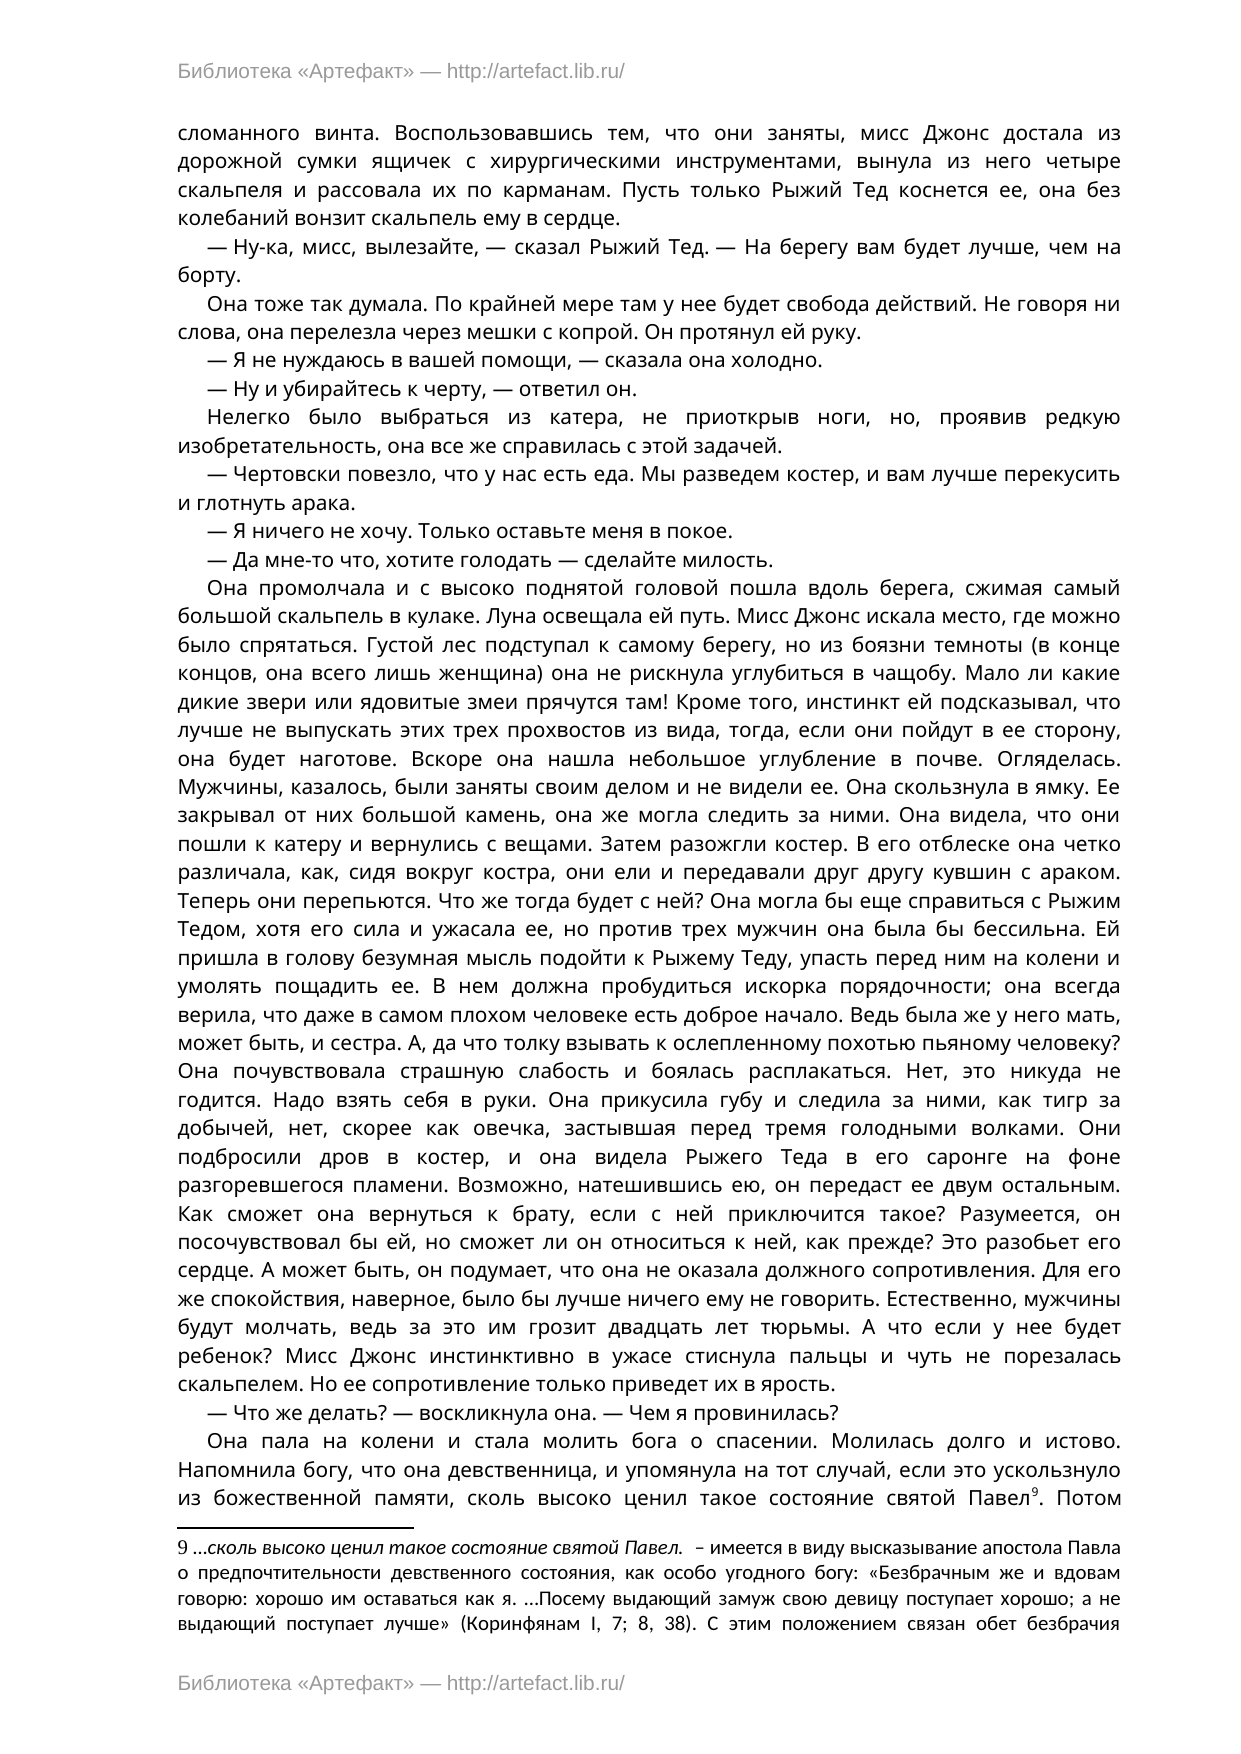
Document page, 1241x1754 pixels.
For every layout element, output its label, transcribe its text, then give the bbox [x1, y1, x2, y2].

text — Ну и убирайтесь к черту, — ответил он. [177, 374, 1122, 402]
text — Да мне-то что, хотите голодать — сделайте милость. [177, 545, 1122, 573]
text — Я не нуждаюсь в вашей помощи, — сказала она холодно. [177, 346, 1122, 374]
text Она тоже так думала. По крайней мере там у нее будет свобода действий. Не говоря ни слова, она перелезла через мешки с копрой. Он протянул ей руку. [177, 289, 1122, 346]
text Нелегко было выбраться из катера, не приоткрыв ноги, но, проявив редкую изобретательность, она все же справилась с этой задачей. [177, 402, 1122, 459]
text — Чертовски повезло, что у нас есть еда. Мы разведем костер, и вам лучше перекусить и глотнуть арака. [177, 459, 1122, 516]
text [177, 1426, 1122, 1512]
text — Ну-ка, мисс, вылезайте, — сказал Рыжий Тед. — На берегу вам будет лучше, чем на борту. [177, 232, 1122, 289]
text Она промолчала и с высоко поднятой головой пошла вдоль берега, сжимая самый большой скальпель в кулаке. Луна освещала ей путь. Мисс Джонс искала место, где можно было спрятаться. Густой лес подступал к самому берегу, но из боязни темноты (в конце концов, она всего лишь женщина) она не рискнула углубиться в чащобу. Мало ли какие дикие звери или ядовитые змеи прячутся там! Кроме того, инстинкт ей подсказывал, что лучше не выпускать этих трех прохвостов из вида, тогда, если они пойдут в ее сторону, она будет наготове. Вскоре она нашла небольшое углубление в почве. Огляделась. Мужчины, казалось, были заняты своим делом и не видели ее. Она скользнула в ямку. Ее закрывал от них большой камень, она же могла следить за ними. Она видела, что они пошли к катеру и вернулись с вещами. Затем разожгли костер. В его отблеске она четко различала, как, сидя вокруг костра, они ели и передавали друг другу кувшин с араком. Теперь они перепьются. Что же тогда будет с ней? Она могла бы еще справиться с Рыжим Тедом, хотя его сила и ужасала ее, но против трех мужчин она была бы бессильна. Ей пришла в голову безумная мысль подойти к Рыжему Теду, упасть перед ним на колени и умолять пощадить ее. В нем должна пробудиться искорка порядочности; она всегда верила, что даже в самом плохом человеке есть доброе начало. Ведь была же у него мать, может быть, и сестра. А, да что толку взывать к ослепленному похотью пьяному человеку? Она почувствовала страшную слабость и боялась расплакаться. Нет, это никуда не годится. Надо взять себя в руки. Она прикусила губу и следила за ними, как тигр за добычей, нет, скорее как овечка, застывшая перед тремя голодными волками. Они подбросили дров в костер, и она видела Рыжего Теда в его саронге на фоне разгоревшегося пламени. Возможно, натешившись ею, он передаст ее двум остальным. Как сможет она вернуться к брату, если с ней приключится такое? Разумеется, он посочувствовал бы ей, но сможет ли он относиться к ней, как прежде? Это разобьет его сердце. А может быть, он подумает, что она не оказала должного сопротивления. Для его же спокойствия, наверное, было бы лучше ничего ему не говорить. Естественно, мужчины будут молчать, ведь за это им грозит двадцать лет тюрьмы. А что если у нее будет ребенок? Мисс Джонс инстинктивно в ужасе стиснула пальцы и чуть не порезалась скальпелем. Но ее сопротивление только приведет их в ярость. [177, 573, 1122, 1398]
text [177, 118, 1122, 232]
text — Что же делать? — воскликнула она. — Чем я провинилась? [177, 1398, 1122, 1426]
text — Я ничего не хочу. Только оставьте меня в покое. [177, 516, 1122, 545]
